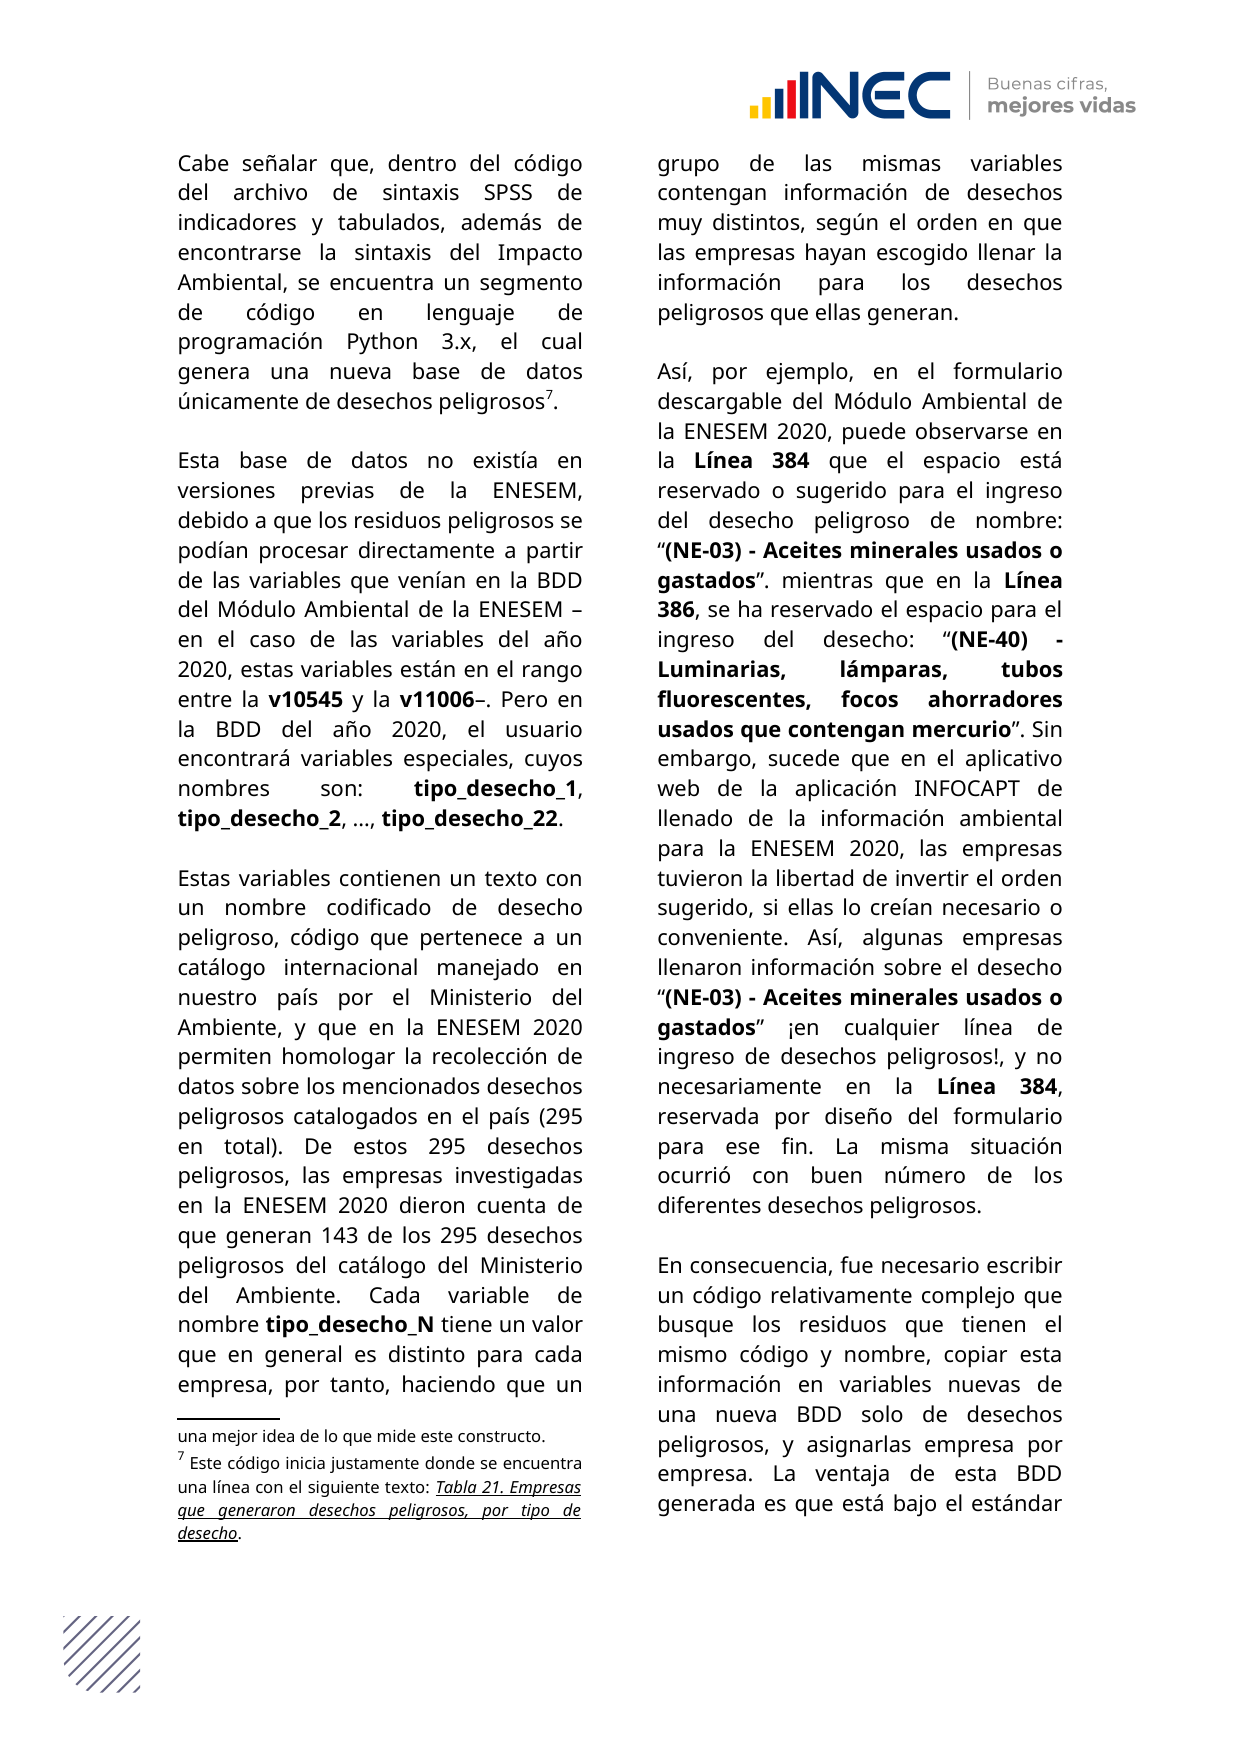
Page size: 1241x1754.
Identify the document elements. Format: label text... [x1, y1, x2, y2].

picture [1, 1, 1241, 1754]
text Esta base de datos no existía en versiones previas de la ENESEM, debido a que los residuos peligrosos se podían procesar directamente a partir de las variables que venían en la BDD del Módulo Ambiental de la ENESEM –en el caso de las variables del año 2020, estas variables están en el rango entre la v10545 y la v11006–. Pero en la BDD del año 2020, el usuario encontrará variables especiales, cuyos nombres son: tipo_desecho_1, tipo_desecho_2, …, tipo_desecho_22. [177, 446, 583, 833]
text Estas variables contienen un texto con un nombre codificado de desecho peligroso, código que pertenece a un catálogo internacional manejado en nuestro país por el Ministerio del Ambiente, y que en la ENESEM 2020 permiten homologar la recolección de datos sobre los mencionados desechos peligrosos catalogados en el país (295 en total). De estos 295 desechos peligrosos, las empresas investigadas en la ENESEM 2020 dieron cuenta de que generan 143 de los 295 desechos peligrosos del catálogo del Ministerio del Ambiente. Cada variable de nombre tipo_desecho_N tiene un valor que en general es distinto para cada empresa, por tanto, haciendo que un grupo de las mismas variables contengan información de desechos muy distintos, según el orden en que las empresas hayan escogido llenar la información para los desechos peligrosos que ellas generan. [657, 148, 1063, 326]
text Estas variables contienen un texto con un nombre codificado de desecho peligroso, código que pertenece a un catálogo internacional manejado en nuestro país por el Ministerio del Ambiente, y que en la ENESEM 2020 permiten homologar la recolección de datos sobre los mencionados desechos peligrosos catalogados en el país (295 en total). De estos 295 desechos peligrosos, las empresas investigadas en la ENESEM 2020 dieron cuenta de que generan 143 de los 295 desechos peligrosos del catálogo del Ministerio del Ambiente. Cada variable de nombre tipo_desecho_N tiene un valor que en general es distinto para cada empresa, por tanto, haciendo que un grupo de las mismas variables contengan información de desechos muy distintos, según el orden en que las empresas hayan escogido llenar la información para los desechos peligrosos que ellas generan. [177, 863, 583, 1399]
text Cabe señalar que, dentro del código del archivo de sintaxis SPSS de indicadores y tabulados, además de encontrarse la sintaxis del Impacto Ambiental, se encuentra un segmento de código en lenguaje de programación Python 3.x, el cual genera una nueva base de datos únicamente de desechos peligrosos. [177, 148, 583, 416]
text Así, por ejemplo, en el formulario descargable del Módulo Ambiental de la ENESEM 2020, puede observarse en la Línea 384 que el espacio está reservado o sugerido para el ingreso del desecho peligroso de nombre: “(NE-03) - Aceites minerales usados o gastados”. mientras que en la Línea 386, se ha reservado el espacio para el ingreso del desecho: “(NE-40) - Luminarias, lámparas, tubos fluorescentes, focos ahorradores usados que contengan mercurio”. Sin embargo, sucede que en el aplicativo web de la aplicación INFOCAPT de llenado de la información ambiental para la ENESEM 2020, las empresas tuvieron la libertad de invertir el orden sugerido, si ellas lo creían necesario o conveniente. Así, algunas empresas llenaron información sobre el desecho “(NE-03) - Aceites minerales usados o gastados” ¡en cualquier línea de ingreso de desechos peligrosos!, y no necesariamente en la Línea 384, reservada por diseño del formulario para ese fin. La misma situación ocurrió con buen número de los diferentes desechos peligrosos. [657, 356, 1063, 1220]
